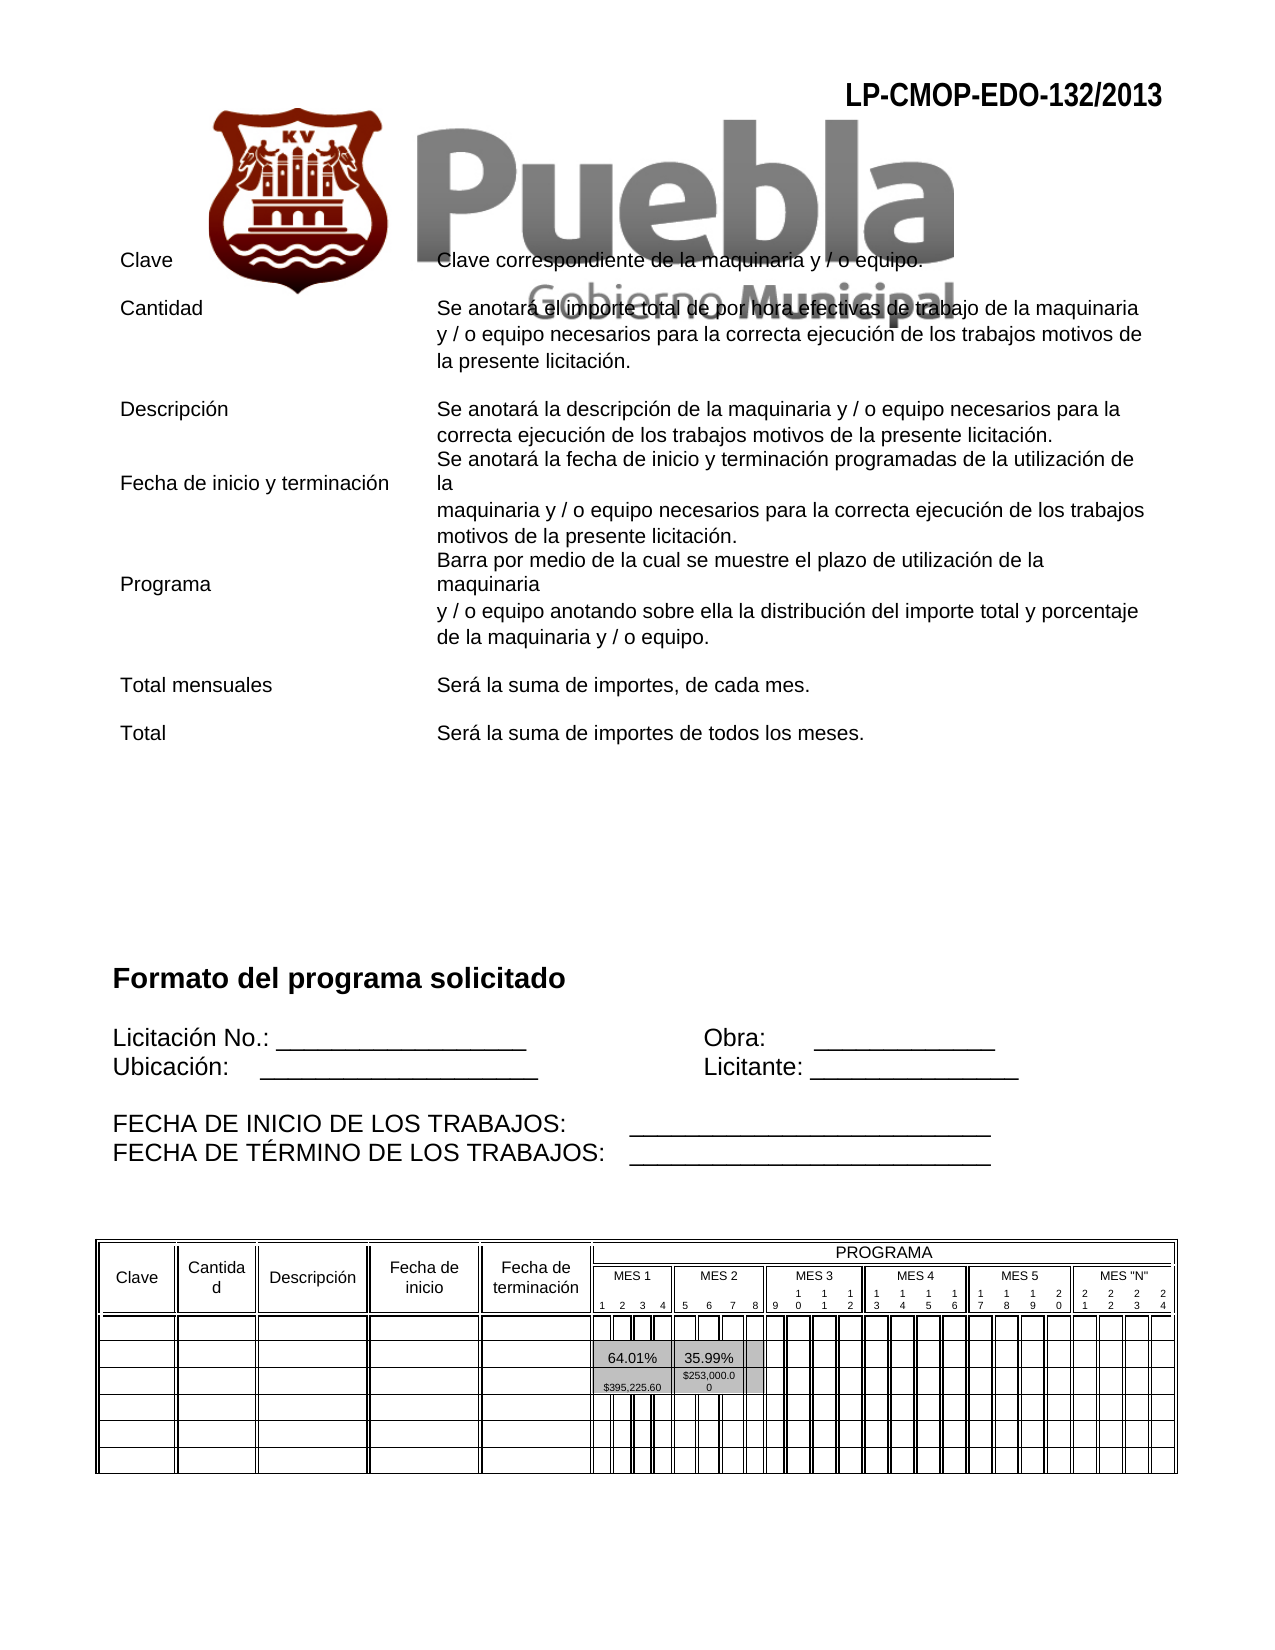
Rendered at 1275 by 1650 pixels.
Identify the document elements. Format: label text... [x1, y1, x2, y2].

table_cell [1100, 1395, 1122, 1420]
text Formato del programa solicitado [112, 961, 1162, 994]
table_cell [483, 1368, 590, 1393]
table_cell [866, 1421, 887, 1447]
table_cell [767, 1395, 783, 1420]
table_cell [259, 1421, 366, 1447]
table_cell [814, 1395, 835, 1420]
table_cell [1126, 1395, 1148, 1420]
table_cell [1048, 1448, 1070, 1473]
text FECHA DE TÉRMINO DE LOS TRABAJOS: __________________________ [112, 1138, 1162, 1167]
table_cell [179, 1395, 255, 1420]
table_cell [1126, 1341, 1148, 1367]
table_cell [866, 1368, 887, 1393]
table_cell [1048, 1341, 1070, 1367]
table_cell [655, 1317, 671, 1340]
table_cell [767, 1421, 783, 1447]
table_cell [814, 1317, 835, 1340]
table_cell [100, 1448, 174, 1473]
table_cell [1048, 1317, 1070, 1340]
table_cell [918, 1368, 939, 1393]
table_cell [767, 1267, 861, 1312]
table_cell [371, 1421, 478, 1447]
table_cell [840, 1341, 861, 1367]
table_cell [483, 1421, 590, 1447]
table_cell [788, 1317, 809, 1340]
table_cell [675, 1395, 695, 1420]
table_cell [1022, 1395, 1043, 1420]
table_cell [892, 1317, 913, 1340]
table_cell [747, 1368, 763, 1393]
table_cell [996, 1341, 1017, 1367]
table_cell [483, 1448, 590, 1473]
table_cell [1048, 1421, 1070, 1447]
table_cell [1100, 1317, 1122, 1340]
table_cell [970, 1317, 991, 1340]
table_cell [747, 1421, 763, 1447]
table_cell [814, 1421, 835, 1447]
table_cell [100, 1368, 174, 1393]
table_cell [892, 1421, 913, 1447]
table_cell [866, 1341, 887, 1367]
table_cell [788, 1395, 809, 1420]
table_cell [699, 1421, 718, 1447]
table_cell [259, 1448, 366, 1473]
text Ubicación: ____________________ Licitante: _______________ [112, 1052, 1162, 1080]
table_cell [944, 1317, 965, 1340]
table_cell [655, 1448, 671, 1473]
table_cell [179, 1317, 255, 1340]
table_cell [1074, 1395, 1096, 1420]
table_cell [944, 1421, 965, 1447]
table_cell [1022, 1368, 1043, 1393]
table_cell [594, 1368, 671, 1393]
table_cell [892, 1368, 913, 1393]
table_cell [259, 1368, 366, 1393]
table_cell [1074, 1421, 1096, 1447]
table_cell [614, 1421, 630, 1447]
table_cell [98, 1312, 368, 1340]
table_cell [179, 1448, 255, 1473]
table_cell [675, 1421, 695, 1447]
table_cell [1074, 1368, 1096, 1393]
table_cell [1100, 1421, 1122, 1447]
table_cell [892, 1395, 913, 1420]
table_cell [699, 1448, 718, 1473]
picture [208, 319, 954, 328]
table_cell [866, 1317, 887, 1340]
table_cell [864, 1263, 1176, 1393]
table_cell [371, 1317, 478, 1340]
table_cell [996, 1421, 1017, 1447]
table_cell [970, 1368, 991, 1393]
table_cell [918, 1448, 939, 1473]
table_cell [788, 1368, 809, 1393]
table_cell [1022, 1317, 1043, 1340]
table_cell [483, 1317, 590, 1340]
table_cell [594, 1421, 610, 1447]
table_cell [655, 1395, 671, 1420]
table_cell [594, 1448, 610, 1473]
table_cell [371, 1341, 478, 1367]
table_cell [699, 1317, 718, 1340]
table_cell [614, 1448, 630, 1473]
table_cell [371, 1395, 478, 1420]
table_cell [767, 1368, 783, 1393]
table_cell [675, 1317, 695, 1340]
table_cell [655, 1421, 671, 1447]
text Licitación No.: __________________ Obra: _____________ [112, 1023, 1162, 1052]
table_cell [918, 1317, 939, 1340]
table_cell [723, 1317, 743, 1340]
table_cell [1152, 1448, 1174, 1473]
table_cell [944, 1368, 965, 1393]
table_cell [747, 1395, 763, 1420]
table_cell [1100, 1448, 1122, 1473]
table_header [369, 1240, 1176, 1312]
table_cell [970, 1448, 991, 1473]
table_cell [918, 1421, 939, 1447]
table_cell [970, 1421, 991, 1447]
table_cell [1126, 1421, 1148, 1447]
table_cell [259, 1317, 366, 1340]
text FECHA DE INICIO DE LOS TRABAJOS: __________________________ [112, 1109, 1162, 1138]
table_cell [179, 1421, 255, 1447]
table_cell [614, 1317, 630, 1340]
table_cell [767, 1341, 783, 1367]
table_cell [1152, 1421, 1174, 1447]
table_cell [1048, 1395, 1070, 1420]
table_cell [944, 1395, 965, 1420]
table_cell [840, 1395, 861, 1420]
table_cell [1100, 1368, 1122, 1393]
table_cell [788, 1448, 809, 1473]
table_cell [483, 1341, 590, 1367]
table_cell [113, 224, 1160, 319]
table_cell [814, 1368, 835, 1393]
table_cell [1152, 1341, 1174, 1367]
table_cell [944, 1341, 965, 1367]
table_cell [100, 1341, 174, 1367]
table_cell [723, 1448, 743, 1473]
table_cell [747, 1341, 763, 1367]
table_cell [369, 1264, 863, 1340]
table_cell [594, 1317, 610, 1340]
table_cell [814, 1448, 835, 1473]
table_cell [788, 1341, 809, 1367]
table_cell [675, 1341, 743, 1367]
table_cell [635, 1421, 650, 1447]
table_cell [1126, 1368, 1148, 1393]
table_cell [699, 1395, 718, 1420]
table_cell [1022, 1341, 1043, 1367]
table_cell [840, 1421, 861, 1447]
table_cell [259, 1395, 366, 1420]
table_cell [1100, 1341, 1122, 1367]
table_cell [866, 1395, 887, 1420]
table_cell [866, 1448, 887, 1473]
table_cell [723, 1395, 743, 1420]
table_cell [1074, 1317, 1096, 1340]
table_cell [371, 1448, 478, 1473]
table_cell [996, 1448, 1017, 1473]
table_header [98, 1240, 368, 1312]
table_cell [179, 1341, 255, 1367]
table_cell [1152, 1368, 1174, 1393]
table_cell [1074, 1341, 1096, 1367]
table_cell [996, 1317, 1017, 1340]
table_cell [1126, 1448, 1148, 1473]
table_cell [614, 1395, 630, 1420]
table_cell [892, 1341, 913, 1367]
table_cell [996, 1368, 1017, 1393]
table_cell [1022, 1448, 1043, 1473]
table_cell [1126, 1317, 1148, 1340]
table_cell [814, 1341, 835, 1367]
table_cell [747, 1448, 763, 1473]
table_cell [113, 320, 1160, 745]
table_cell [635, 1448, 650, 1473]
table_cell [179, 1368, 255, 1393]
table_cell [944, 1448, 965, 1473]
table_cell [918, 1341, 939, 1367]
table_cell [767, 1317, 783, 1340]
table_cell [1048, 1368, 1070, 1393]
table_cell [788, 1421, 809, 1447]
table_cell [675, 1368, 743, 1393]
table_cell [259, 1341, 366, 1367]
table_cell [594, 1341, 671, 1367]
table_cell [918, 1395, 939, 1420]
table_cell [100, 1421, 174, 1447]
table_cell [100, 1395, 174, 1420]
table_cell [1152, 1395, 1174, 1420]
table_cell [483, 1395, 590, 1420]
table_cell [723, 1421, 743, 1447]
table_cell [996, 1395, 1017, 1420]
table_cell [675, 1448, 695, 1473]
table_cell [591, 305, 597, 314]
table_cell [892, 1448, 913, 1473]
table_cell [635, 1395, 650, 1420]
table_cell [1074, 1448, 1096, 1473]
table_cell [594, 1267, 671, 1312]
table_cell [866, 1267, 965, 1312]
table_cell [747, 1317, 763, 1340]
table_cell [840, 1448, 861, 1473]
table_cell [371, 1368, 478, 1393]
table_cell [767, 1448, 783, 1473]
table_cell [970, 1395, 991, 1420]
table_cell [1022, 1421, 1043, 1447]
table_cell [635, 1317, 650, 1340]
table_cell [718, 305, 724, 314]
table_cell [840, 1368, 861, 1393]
picture [208, 108, 954, 272]
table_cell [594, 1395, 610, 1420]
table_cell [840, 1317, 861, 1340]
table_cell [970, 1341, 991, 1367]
